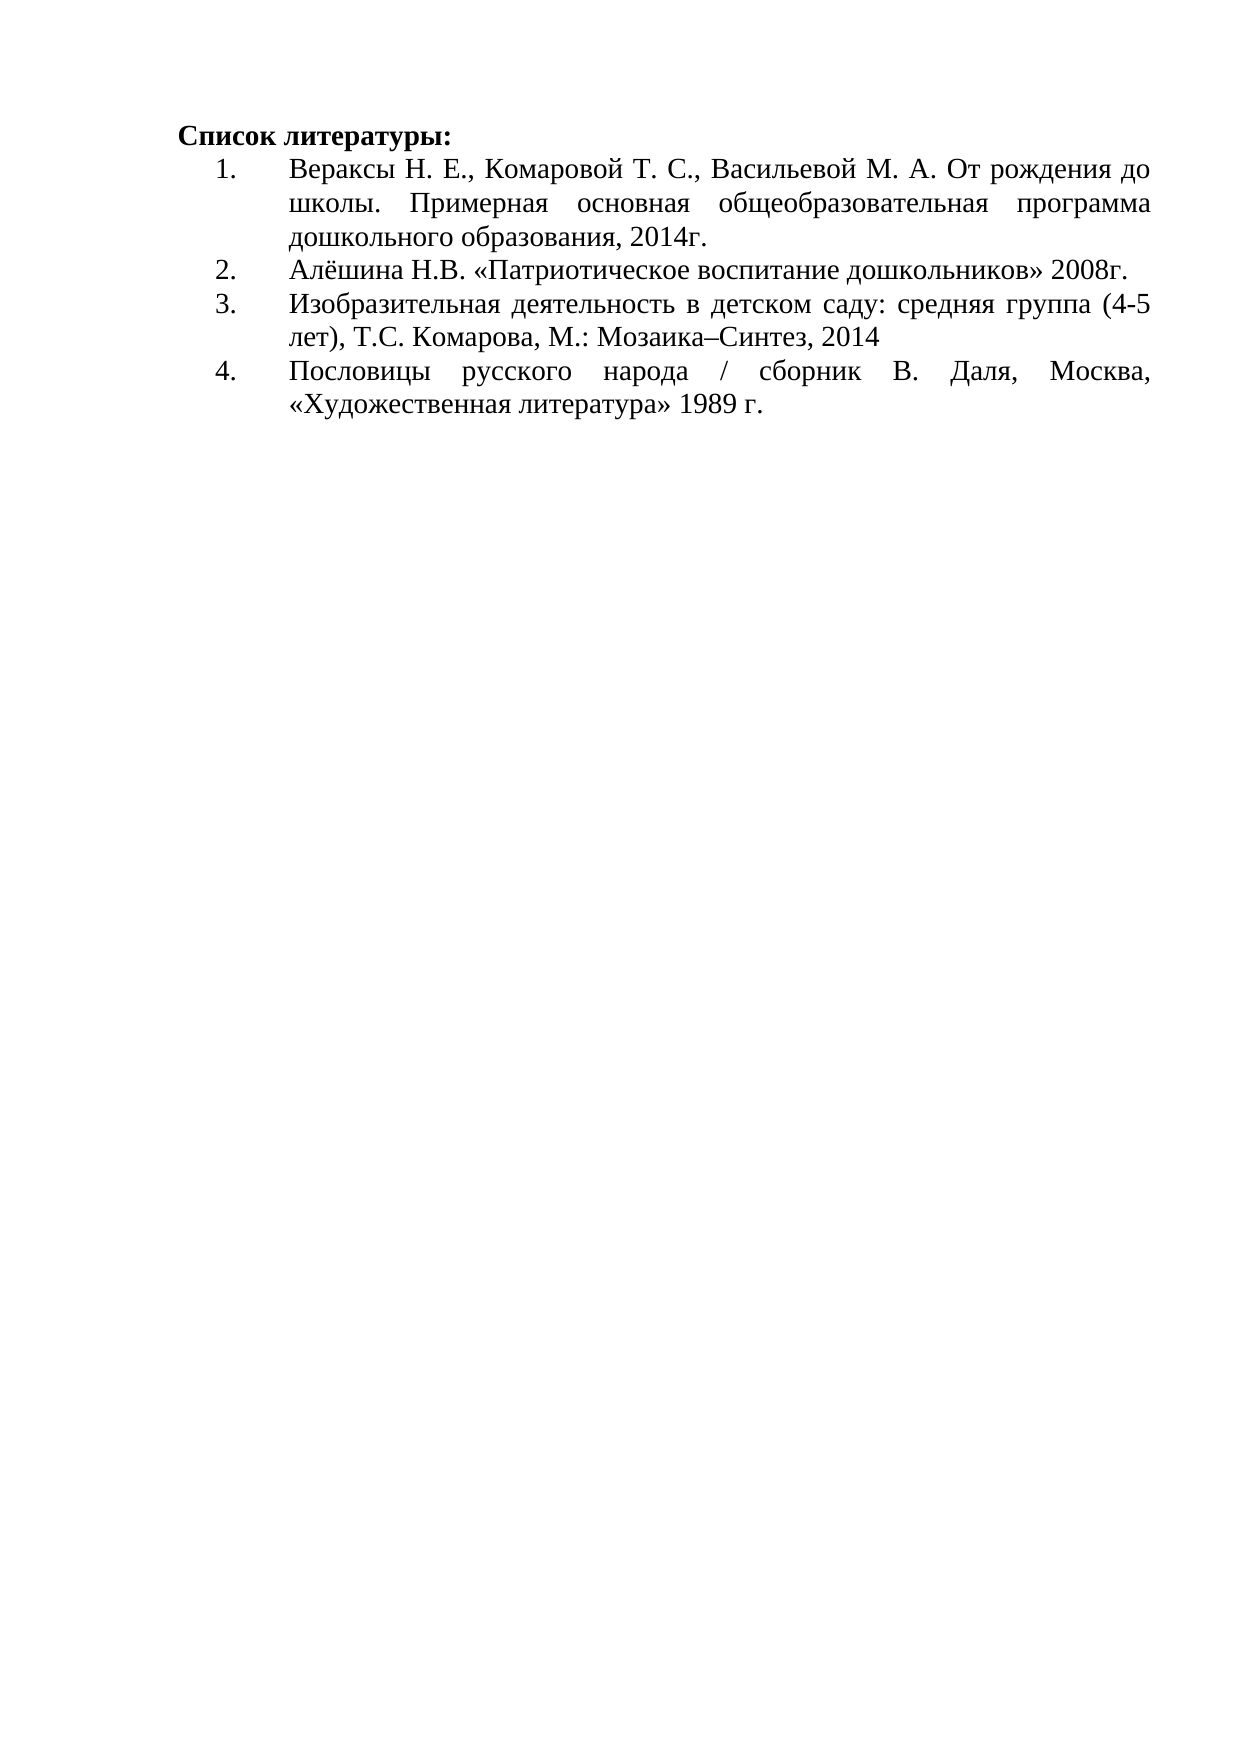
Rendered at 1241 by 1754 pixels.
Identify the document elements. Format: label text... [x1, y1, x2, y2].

list Пословицы русского народа / сборник В. Даля, Москва, «Художественная литература» 1989 г. [215, 353, 1152, 420]
list Изобразительная деятельность в детском саду: средняя группа (4-5 лет), Т.С. Комарова, М.: Мозаика–Синтез, 2014 [215, 286, 1152, 353]
text Список литературы: [177, 118, 1152, 152]
list Вераксы Н. Е., Комаровой Т. С., Васильевой М. А. От рождения до школы. Примерная основная общеобразовательная программа дошкольного образования, 2014г. [215, 152, 1152, 252]
list Алёшина Н.В. «Патриотическое воспитание дошкольников» 2008г. [215, 252, 1152, 286]
